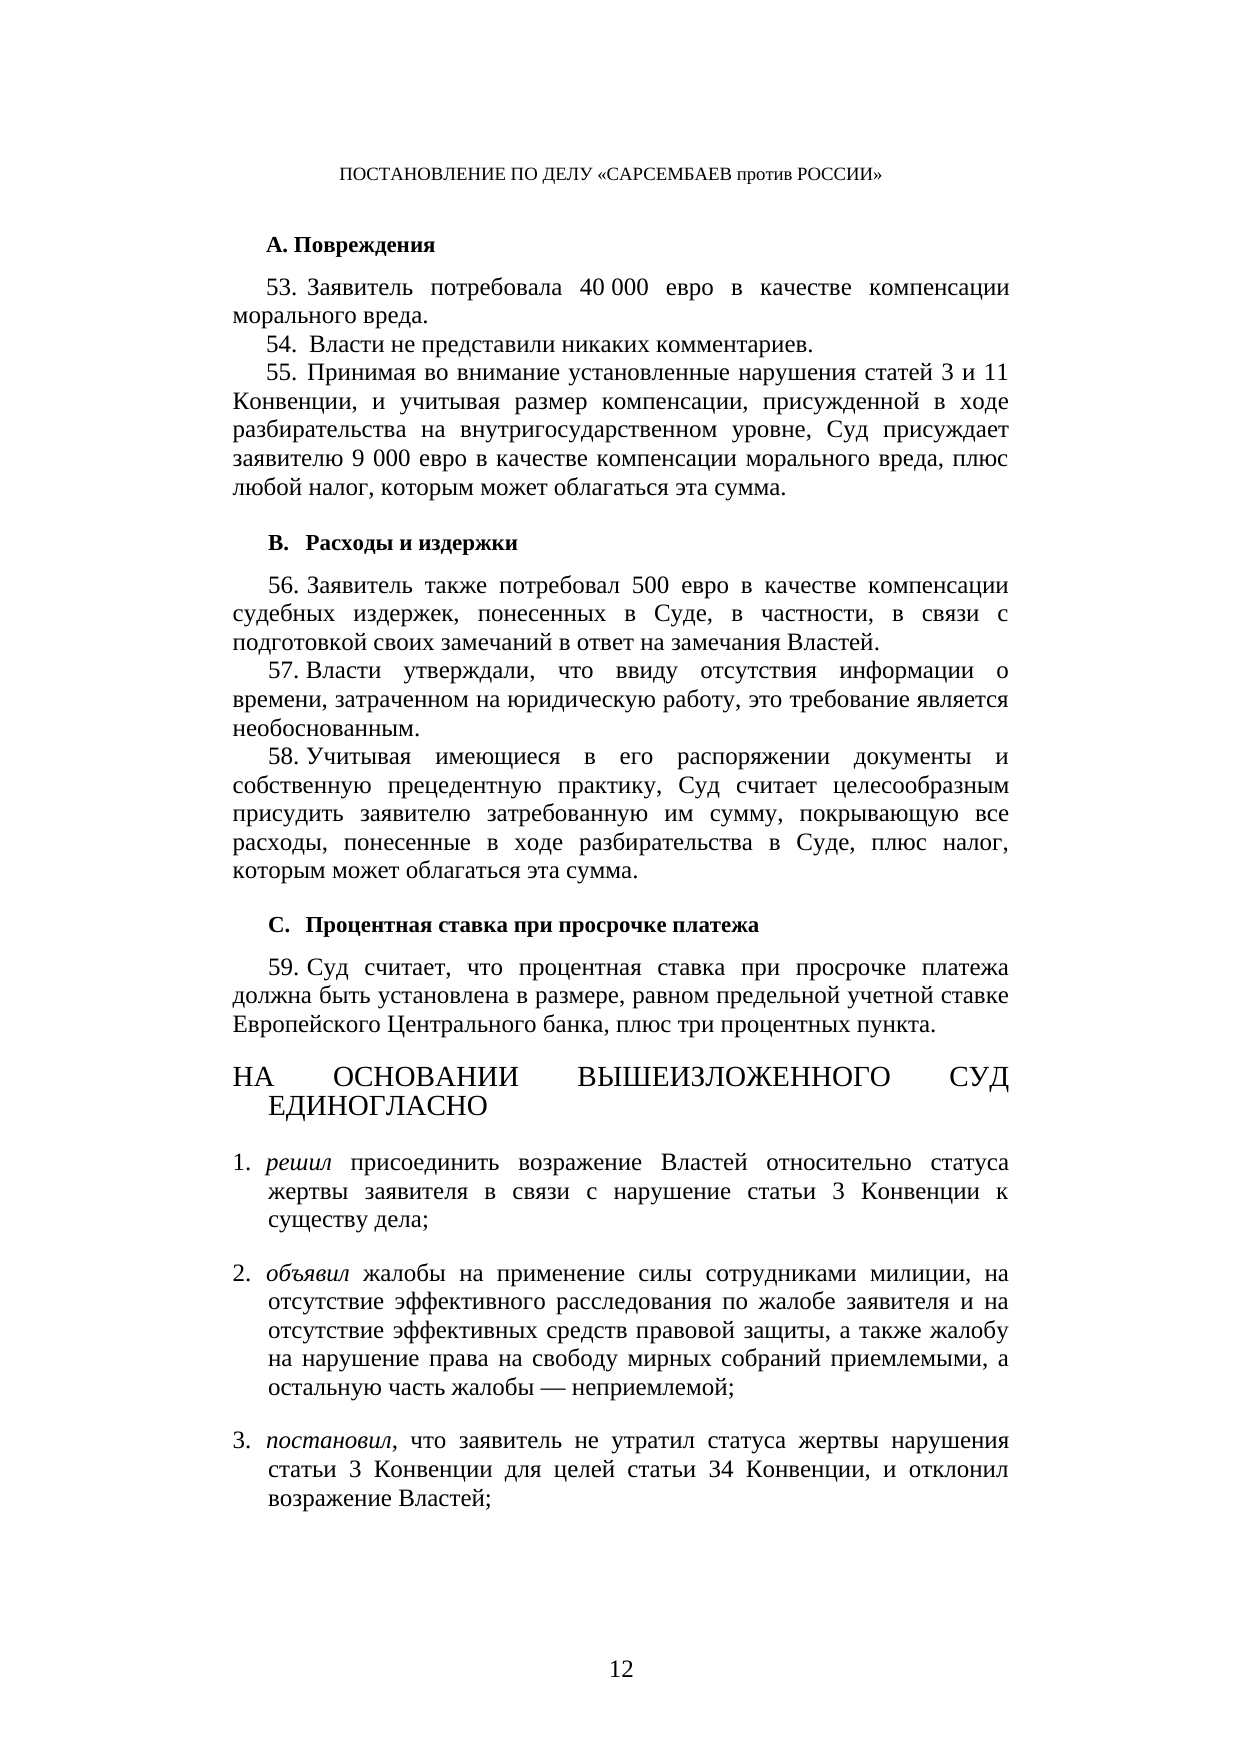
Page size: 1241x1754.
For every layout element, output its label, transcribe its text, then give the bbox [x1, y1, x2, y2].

list Власти не представили никаких комментариев. [232, 329, 1010, 358]
list Принимая во внимание установленные нарушения статей 3 и 11 Конвенции, и учитывая размер компенсации, присужденной в ходе разбирательства на внутригосударственном уровне, Суд присуждает заявителю 9 000 евро в качестве компенсации морального вреда, плюс любой налог, которым может облагаться эта сумма. [232, 358, 1010, 501]
text НА ОСНОВАНИИ ВЫШЕИЗЛОЖЕННОГО СУД ЕДИНОГЛАСНО [232, 1063, 1010, 1121]
list Суд считает, что процентная ставка при просрочке платежа должна быть установлена в размере, равном предельной учетной ставке Европейского Центрального банка, плюс три процентных пункта. [232, 952, 1010, 1038]
list объявил жалобы на применение силы сотрудниками милиции, на отсутствие эффективного расследования по жалобе заявителя и на отсутствие эффективных средств правовой защиты, а также жалобу на нарушение права на свободу мирных собраний приемлемыми, а остальную часть жалобы — неприемлемой; [232, 1258, 1010, 1401]
list Заявитель также потребовал 500 евро в качестве компенсации судебных издержек, понесенных в Суде, в частности, в связи с подготовкой своих замечаний в ответ на замечания Властей. [232, 571, 1010, 656]
list решил присоединить возражение Властей относительно статуса жертвы заявителя в связи с нарушение статьи 3 Конвенции к существу дела; [232, 1148, 1010, 1233]
list Власти утверждали, что ввиду отсутствия информации о времени, затраченном на юридическую работу, это требование является необоснованным. [232, 656, 1010, 742]
list Процентная ставка при просрочке платежа [232, 914, 1010, 937]
text A. Повреждения [232, 234, 1010, 257]
list Учитывая имеющиеся в его распоряжении документы и собственную прецедентную практику, Суд считает целесообразным присудить заявителю затребованную им сумму, покрывающую все расходы, понесенные в ходе разбирательства в Суде, плюс налог, которым может облагаться эта сумма. [232, 742, 1010, 884]
list Заявитель потребовала 40 000 евро в качестве компенсации морального вреда. [232, 272, 1010, 329]
list Расходы и издержки [232, 532, 1010, 555]
list постановил, что заявитель не утратил статуса жертвы нарушения статьи 3 Конвенции для целей статьи 34 Конвенции, и отклонил возражение Властей; [232, 1426, 1010, 1512]
